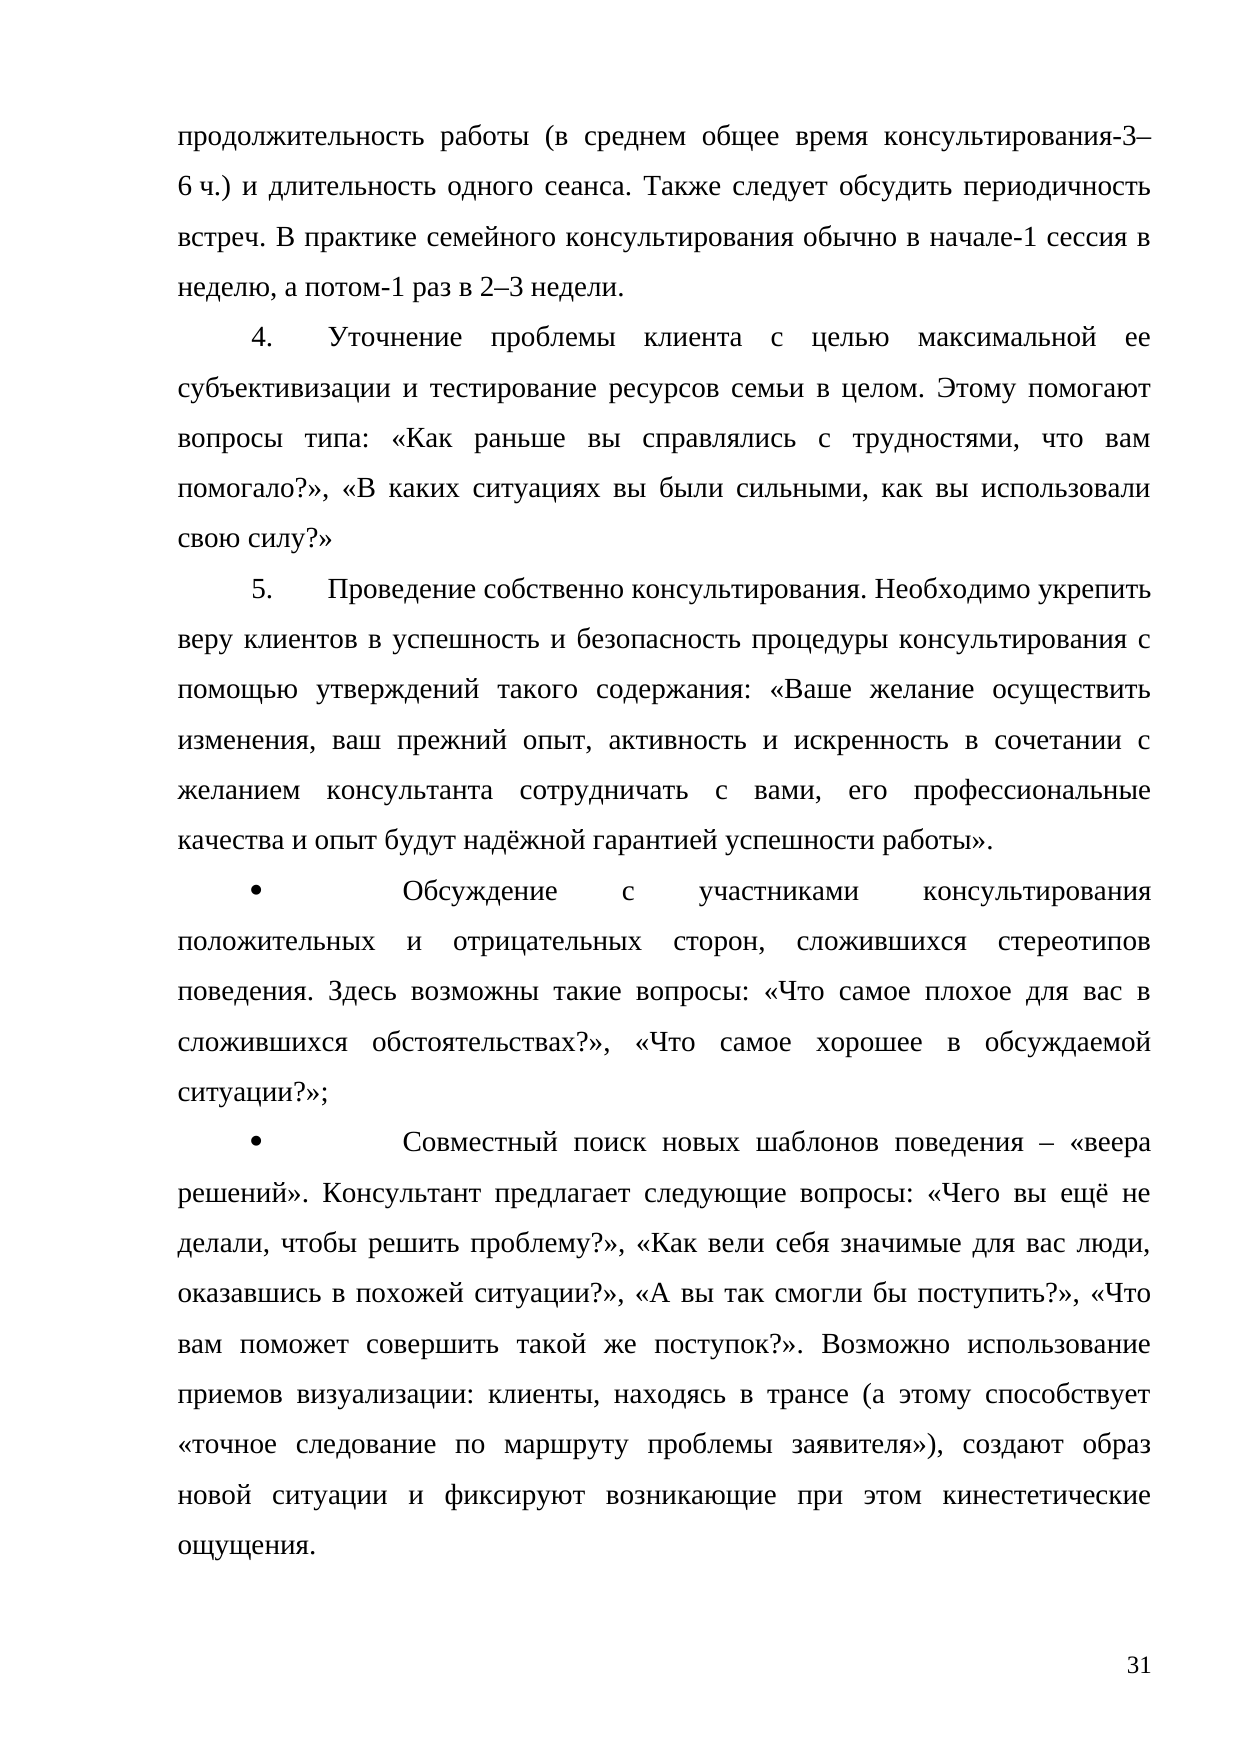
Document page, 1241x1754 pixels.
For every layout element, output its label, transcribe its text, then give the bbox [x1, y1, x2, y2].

list Совместный поиск новых шаблонов поведения – «веера решений». Консультант предлагает следующие вопросы: «Чего вы ещё не делали, чтобы решить проблему?», «Как вели себя значимые для вас люди, оказавшись в похожей ситуации?», «А вы так смогли бы поступить?», «Что вам поможет совершить такой же поступок?». Возможно использование приемов визуализации: клиенты, находясь в трансе (а этому способствует «точное следование по маршруту проблемы заявителя»), создают образ новой ситуации и фиксируют возникающие при этом кинестетические ощущения. [177, 1124, 1152, 1561]
list Обсуждение с участниками консультирования положительных и отрицательных сторон, сложившихся стереотипов поведения. Здесь возможны такие вопросы: «Что самое плохое для вас в сложившихся обстоятельствах?», «Что самое хорошее в обсуждаемой ситуации?»; [177, 873, 1152, 1108]
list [177, 118, 1152, 303]
list Проведение собственно консультирования. Необходимо укрепить веру клиентов в успешность и безопасность процедуры консультирования с помощью утверждений такого содержания: «Ваше желание осуществить изменения, ваш прежний опыт, активность и искренность в сочетании с желанием консультанта сотрудничать с вами, его профессиональные качества и опыт будут надёжной гарантией успешности работы». [177, 571, 1152, 856]
list Уточнение проблемы клиента с целью максимальной ее субъективизации и тестирование ресурсов семьи в целом. Этому помогают вопросы типа: «Как раньше вы справлялись с трудностями, что вам помогало?», «В каких ситуациях вы были сильными, как вы использовали свою силу?» [177, 319, 1152, 554]
